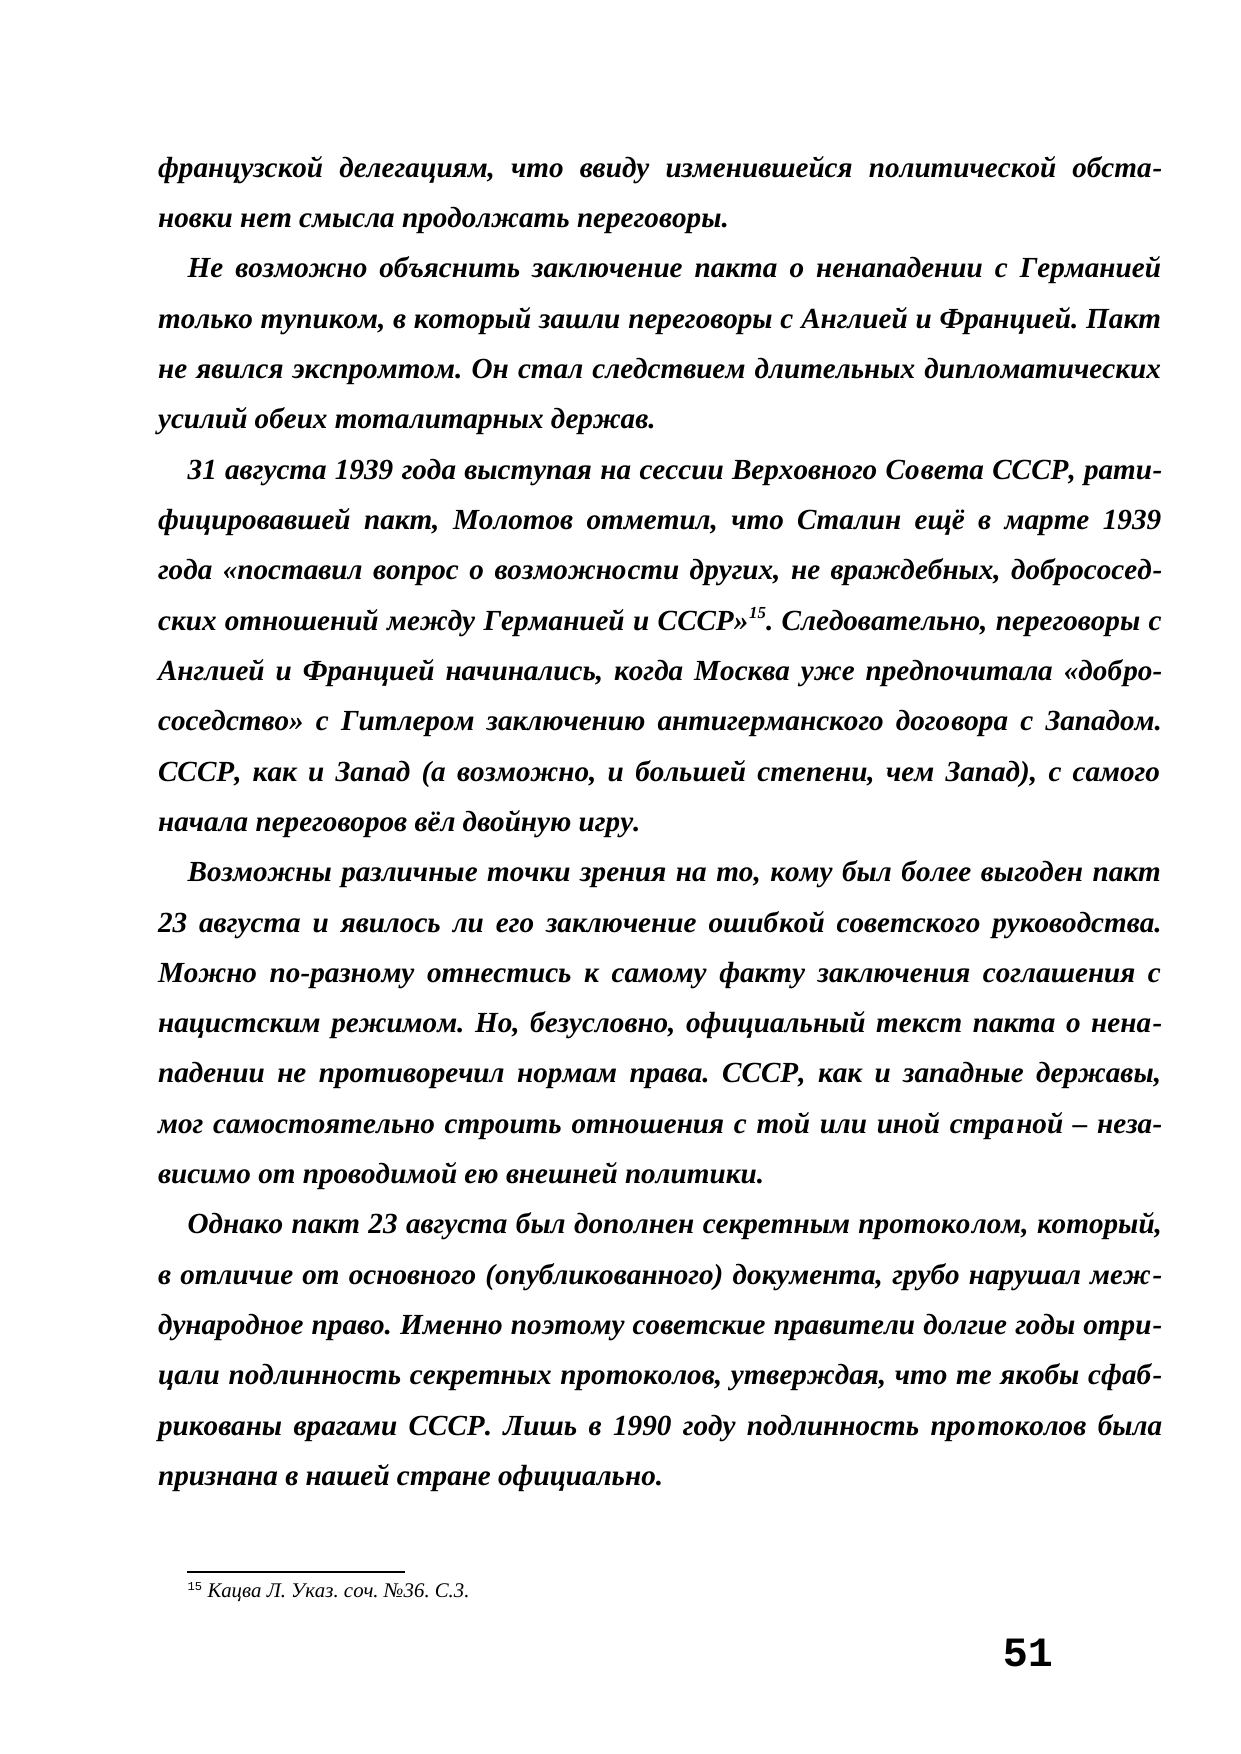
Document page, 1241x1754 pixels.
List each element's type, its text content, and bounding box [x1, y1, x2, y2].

text 31 августа 1939 года выступая на сессии Верховного Совета СССР, ратифицировавшей пакт, Молотов отметил, что Сталин ещё в марте 1939 года «поставил вопрос о возможности других, не враждебных, добрососедских отношений между Германией и СССР». Следовательно, переговоры с Англией и Францией начинались, когда Москва уже предпочитала «добрососедство» с Гитлером заключению антигерманского договора с Западом. СССР, как и Запад (а возможно, и большей степени, чем Запад), с самого начала переговоров вёл двойную игру. [158, 452, 1162, 838]
text Не возможно объяснить заключение пакта о ненападении с Германией только тупиком, в который зашли переговоры с Англией и Францией. Пакт не явился экспромтом. Он стал следствием длительных дипломатических усилий обеих тоталитарных держав. [158, 251, 1162, 435]
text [158, 150, 1162, 234]
text Однако пакт 23 августа был дополнен секретным протоколом, который, в отличие от основного (опубликованного) документа, грубо нарушал международное право. Именно поэтому советские правители долгие годы отрицали подлинность секретных протоколов, утверждая, что те якобы сфабрикованы врагами СССР. Лишь в 1990 году подлинность протоколов была признана в нашей стране официально. [158, 1207, 1162, 1492]
text Возможны различные точки зрения на то, кому был более выгоден пакт 23 августа и явилось ли его заключение ошибкой советского руководства. Можно по-разному отнестись к самому факту заключения соглашения с нацистским режимом. Но, безусловно, официальный текст пакта о ненападении не противоречил нормам права. СССР, как и западные державы, мог самостоятельно строить отношения с той или иной страной – независимо от проводимой ею внешней политики. [158, 854, 1162, 1190]
